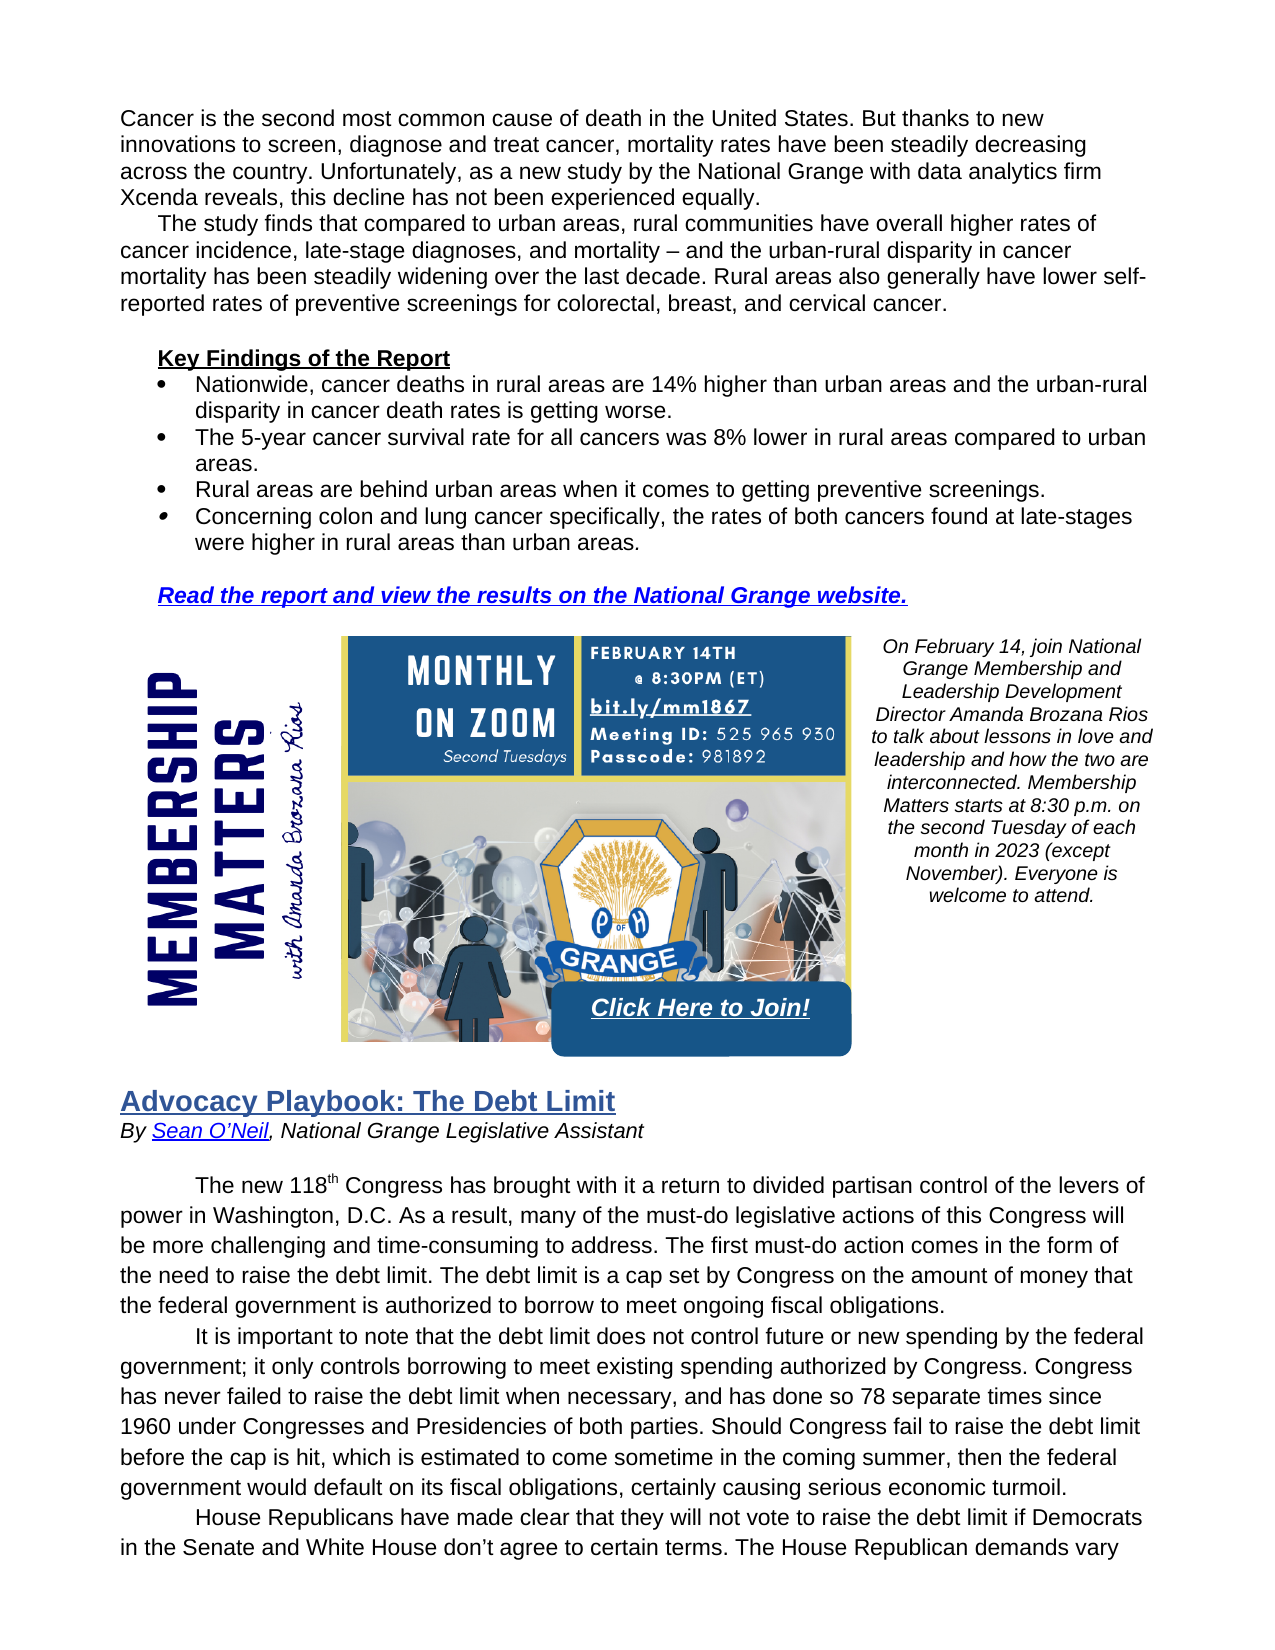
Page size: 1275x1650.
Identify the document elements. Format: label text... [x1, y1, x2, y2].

text The new 118th Congress has brought with it a return to divided partisan control of the levers of power in Washington, D.C. As a result, many of the must-do legislative actions of this Congress will be more challenging and time-consuming to address. The first must-do action comes in the form of the need to raise the debt limit. The debt limit is a cap set by Congress on the amount of money that the federal government is authorized to borrow to meet ongoing fiscal obligations. [120, 1172, 1155, 1319]
text On February 14, join National Grange Membership and Leadership Development Director Amanda Brozana Rios to talk about lessons in love and leadership and how the two are interconnected. Membership Matters starts at 8:30 p.m. on the second Tuesday of each month in 2023 (except November). Everyone is welcome to attend. [120, 634, 1155, 907]
list The 5-year cancer survival rate for all cancers was 8% lower in rural areas compared to urban areas. [157, 424, 1155, 476]
list Rural areas are behind urban areas when it comes to getting preventive screenings. [157, 476, 1155, 503]
picture [122, 636, 852, 1042]
text Key Findings of the Report [120, 344, 1155, 371]
subtitle Advocacy Playbook: The Debt Limit [120, 1084, 1155, 1118]
list Nationwide, cancer deaths in rural areas are 14% higher than urban areas and the urban-rural disparity in cancer death rates is getting worse. [157, 371, 1155, 424]
list Concerning colon and lung cancer specifically, the rates of both cancers found at late-stages were higher in rural areas than urban areas. [157, 503, 1155, 555]
text The study finds that compared to urban areas, rural communities have overall higher rates of cancer incidence, late-stage diagnoses, and mortality – and the urban-rural disparity in cancer mortality has been steadily widening over the last decade. Rural areas also generally have lower self-reported rates of preventive screenings for colorectal, breast, and cervical cancer. [120, 210, 1155, 316]
text It is important to note that the debt limit does not control future or new spending by the federal government; it only controls borrowing to meet existing spending authorized by Congress. Congress has never failed to raise the debt limit when necessary, and has done so 78 separate times since 1960 under Congresses and Presidencies of both parties. Should Congress fail to raise the debt limit before the cap is hit, which is estimated to come sometime in the coming summer, then the federal government would default on its fiscal obligations, certainly causing serious economic turmoil. [120, 1323, 1155, 1500]
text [120, 1504, 1155, 1560]
text Read the report and view the results on the National Grange website. [120, 582, 1155, 608]
text By Sean O’Neil, National Grange Legislative Assistant [120, 1118, 1155, 1143]
